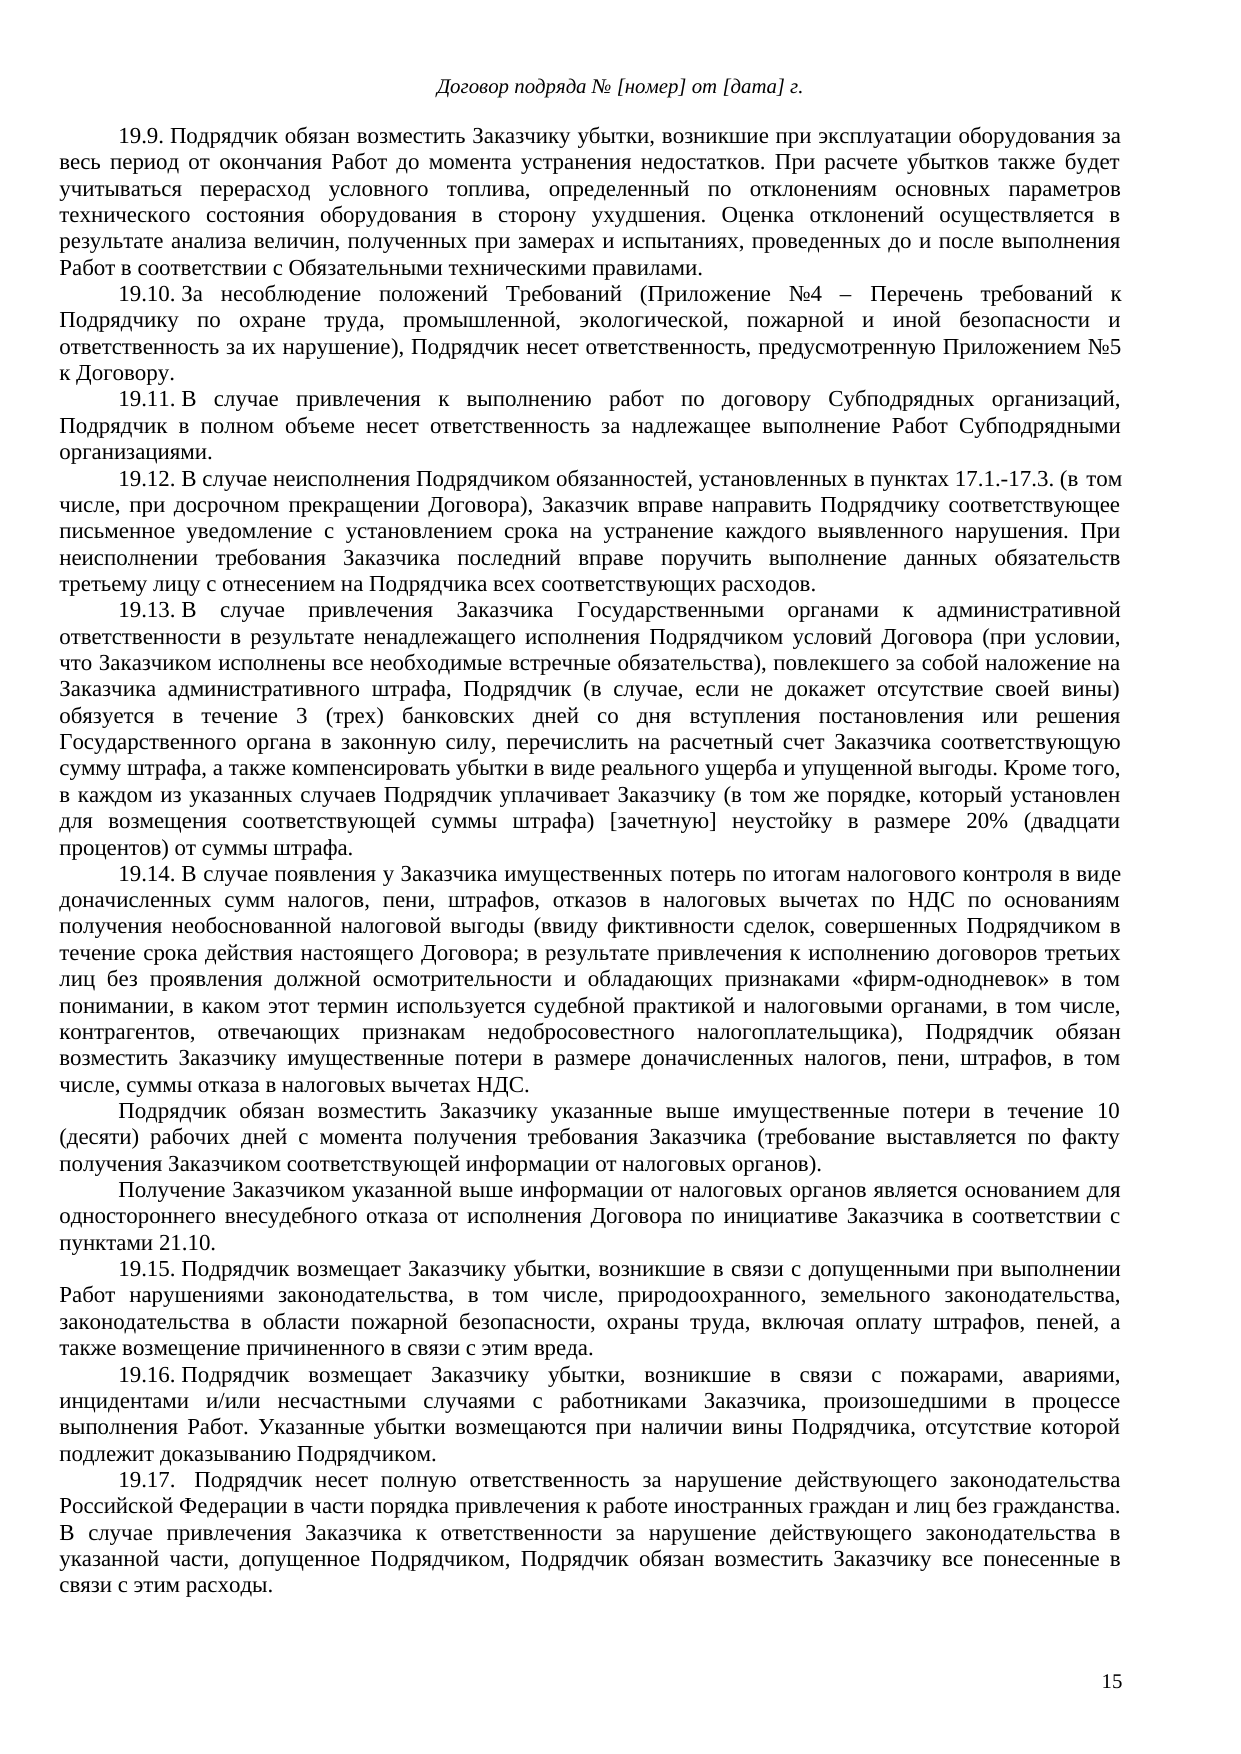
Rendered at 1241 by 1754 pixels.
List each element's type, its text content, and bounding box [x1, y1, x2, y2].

list 19.17. Подрядчик несет полную ответственность за нарушение действующего законодательства Российской Федерации в части порядка привлечения к работе иностранных граждан и лиц без гражданства. В случае привлечения Заказчика к ответственности за нарушение действующего законодательства в указанной части, допущенное Подрядчиком, Подрядчик обязан возместить Заказчику все понесенные в связи с этим расходы. [59, 1466, 1122, 1598]
list 19.14. В случае появления у Заказчика имущественных потерь по итогам налогового контроля в виде доначисленных сумм налогов, пени, штрафов, отказов в налоговых вычетах по НДС по основаниям получения необоснованной налоговой выгоды (ввиду фиктивности сделок, совершенных Подрядчиком в течение срока действия настоящего Договора; в результате привлечения к исполнению договоров третьих лиц без проявления должной осмотрительности и обладающих признаками «фирм-однодневок» в том понимании, в каком этот термин используется судебной практикой и налоговыми органами, в том числе, контрагентов, отвечающих признакам недобросовестного налогоплательщика), Подрядчик обязан возместить Заказчику имущественные потери в размере доначисленных налогов, пени, штрафов, в том числе, суммы отказа в налоговых вычетах НДС. [59, 860, 1122, 1097]
list Подрядчик обязан возместить Заказчику указанные выше имущественные потери в течение 10 (десяти) рабочих дней с момента получения требования Заказчика (требование выставляется по факту получения Заказчиком соответствующей информации от налоговых органов). [59, 1097, 1122, 1176]
list 19.11. В случае привлечения к выполнению работ по договору Субподрядных организаций, Подрядчик в полном объеме несет ответственность за надлежащее выполнение Работ Субподрядными организациями. [59, 386, 1122, 464]
list Получение Заказчиком указанной выше информации от налоговых органов является основанием для одностороннего внесудебного отказа от исполнения Договора по инициативе Заказчика в соответствии с пунктами 21.10. [59, 1176, 1122, 1255]
list 19.16. Подрядчик возмещает Заказчику убытки, возникшие в связи с пожарами, авариями, инцидентами и/или несчастными случаями с работниками Заказчика, произошедшими в процессе выполнения Работ. Указанные убытки возмещаются при наличии вины Подрядчика, отсутствие которой подлежит доказыванию Подрядчиком. [59, 1361, 1122, 1466]
list 19.12. В случае неисполнения Подрядчиком обязанностей, установленных в пунктах 17.1.-17.3. (в том числе, при досрочном прекращении Договора), Заказчик вправе направить Подрядчику соответствующее письменное уведомление с установлением срока на устранение каждого выявленного нарушения. При неисполнении требования Заказчика последний вправе поручить выполнение данных обязательств третьему лицу с отнесением на Подрядчика всех соответствующих расходов. [59, 464, 1122, 596]
list 19.10. За несоблюдение положений Требований (Приложение №4 – Перечень требований к Подрядчику по охране труда, промышленной, экологической, пожарной и иной безопасности и ответственность за их нарушение), Подрядчик несет ответственность, предусмотренную Приложением №5 к Договору. [59, 280, 1122, 386]
list 19.13. В случае привлечения Заказчика Государственными органами к административной ответственности в результате ненадлежащего исполнения Подрядчиком условий Договора (при условии, что Заказчиком исполнены все необходимые встречные обязательства), повлекшего за собой наложение на Заказчика административного штрафа, Подрядчик (в случае, если не докажет отсутствие своей вины) обязуется в течение 3 (трех) банковских дней со дня вступления постановления или решения Государственного органа в законную силу, перечислить на расчетный счет Заказчика соответствующую сумму штрафа, а также компенсировать убытки в виде реального ущерба и упущенной выгоды. Кроме того, в каждом из указанных случаев Подрядчик уплачивает Заказчику (в том же порядке, который установлен для возмещения соответствующей суммы штрафа) [зачетную] неустойку в размере 20% (двадцати процентов) от суммы штрафа. [59, 596, 1122, 860]
list 19.9. Подрядчик обязан возместить Заказчику убытки, возникшие при эксплуатации оборудования за весь период от окончания Работ до момента устранения недостатков. При расчете убытков также будет учитываться перерасход условного топлива, определенный по отклонениям основных параметров технического состояния оборудования в сторону ухудшения. Оценка отклонений осуществляется в результате анализа величин, полученных при замерах и испытаниях, проведенных до и после выполнения Работ в соответствии с Обязательными техническими правилами. [59, 122, 1122, 280]
list 19.15. Подрядчик возмещает Заказчику убытки, возникшие в связи с допущенными при выполнении Работ нарушениями законодательства, в том числе, природоохранного, земельного законодательства, законодательства в области пожарной безопасности, охраны труда, включая оплату штрафов, пеней, а также возмещение причиненного в связи с этим вреда. [59, 1255, 1122, 1361]
